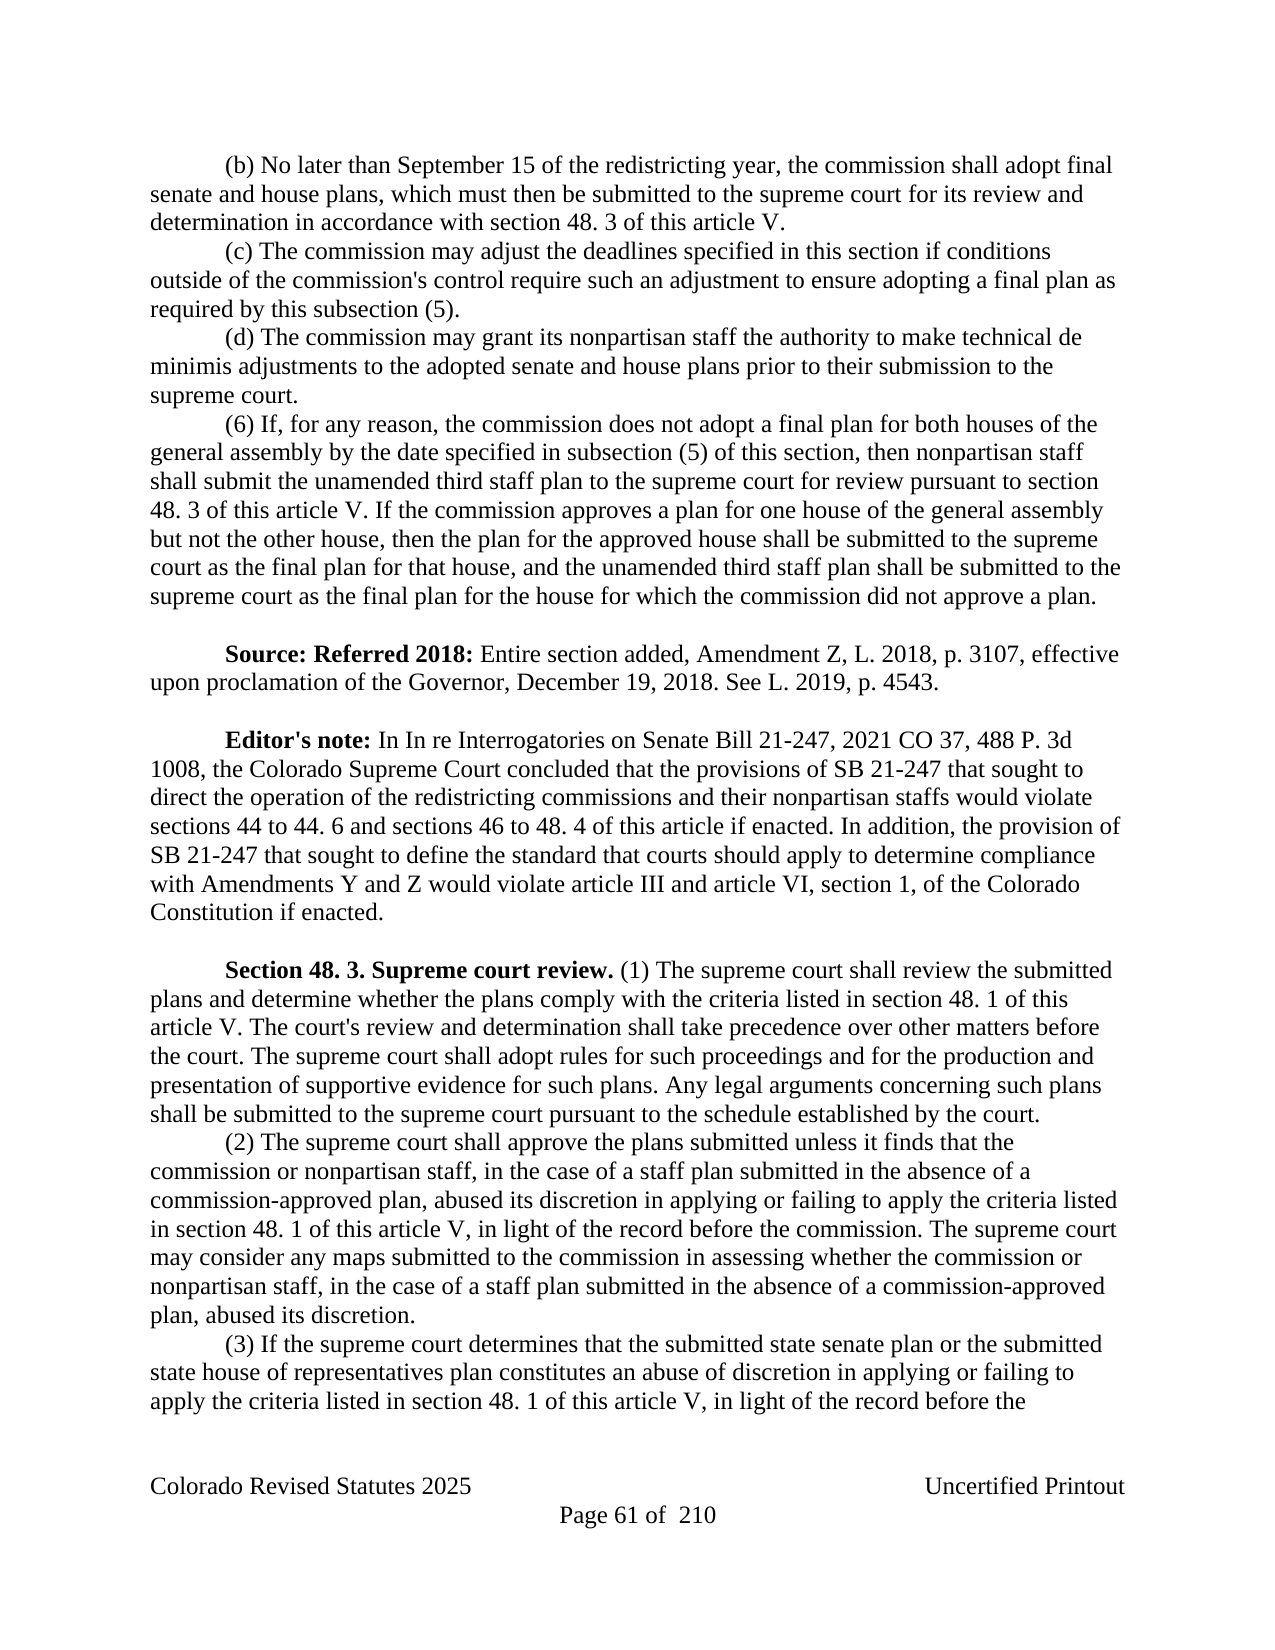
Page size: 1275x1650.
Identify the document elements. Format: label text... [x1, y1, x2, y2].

text Section 48. 3. Supreme court review. (1) The supreme court shall review the submitted plans and determine whether the plans comply with the criteria listed in section 48. 1 of this article V. The court's review and determination shall take precedence over other matters before the court. The supreme court shall adopt rules for such proceedings and for the production and presentation of supportive evidence for such plans. Any legal arguments concerning such plans shall be submitted to the supreme court pursuant to the schedule established by the court. [150, 955, 1125, 1127]
text (2) The supreme court shall approve the plans submitted unless it finds that the commission or nonpartisan staff, in the case of a staff plan submitted in the absence of a commission-approved plan, abused its discretion in applying or failing to apply the criteria listed in section 48. 1 of this article V, in light of the record before the commission. The supreme court may consider any maps submitted to the commission in assessing whether the commission or nonpartisan staff, in the case of a staff plan submitted in the absence of a commission-approved plan, abused its discretion. [150, 1127, 1125, 1329]
text (b) No later than September 15 of the redistricting year, the commission shall adopt final senate and house plans, which must then be submitted to the supreme court for its review and determination in accordance with section 48. 3 of this article V. [150, 150, 1125, 236]
text Editor's note: In In re Interrogatories on Senate Bill 21-247, 2021 CO 37, 488 P. 3d 1008, the Colorado Supreme Court concluded that the provisions of SB 21-247 that sought to direct the operation of the redistricting commissions and their nonpartisan staffs would violate sections 44 to 44. 6 and sections 46 to 48. 4 of this article if enacted. In addition, the provision of SB 21-247 that sought to define the standard that courts should apply to determine compliance with Amendments Y and Z would violate article III and article VI, section 1, of the Colorado Constitution if enacted. [150, 725, 1125, 926]
text (c) The commission may adjust the deadlines specified in this section if conditions outside of the commission's control require such an adjustment to ensure adopting a final plan as required by this subsection (5). [150, 236, 1125, 322]
text (d) The commission may grant its nonpartisan staff the authority to make technical de minimis adjustments to the adopted senate and house plans prior to their submission to the supreme court. [150, 322, 1125, 409]
text Source: Referred 2018: Entire section added, Amendment Z, L. 2018, p. 3107, effective upon proclamation of the Governor, December 19, 2018. See L. 2019, p. 4543. [150, 639, 1125, 696]
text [150, 1329, 1125, 1415]
text (6) If, for any reason, the commission does not adopt a final plan for both houses of the general assembly by the date specified in subsection (5) of this section, then nonpartisan staff shall submit the unamended third staff plan to the supreme court for review pursuant to section 48. 3 of this article V. If the commission approves a plan for one house of the general assembly but not the other house, then the plan for the approved house shall be submitted to the supreme court as the final plan for that house, and the unamended third staff plan shall be submitted to the supreme court as the final plan for the house for which the commission did not approve a plan. [150, 409, 1125, 610]
